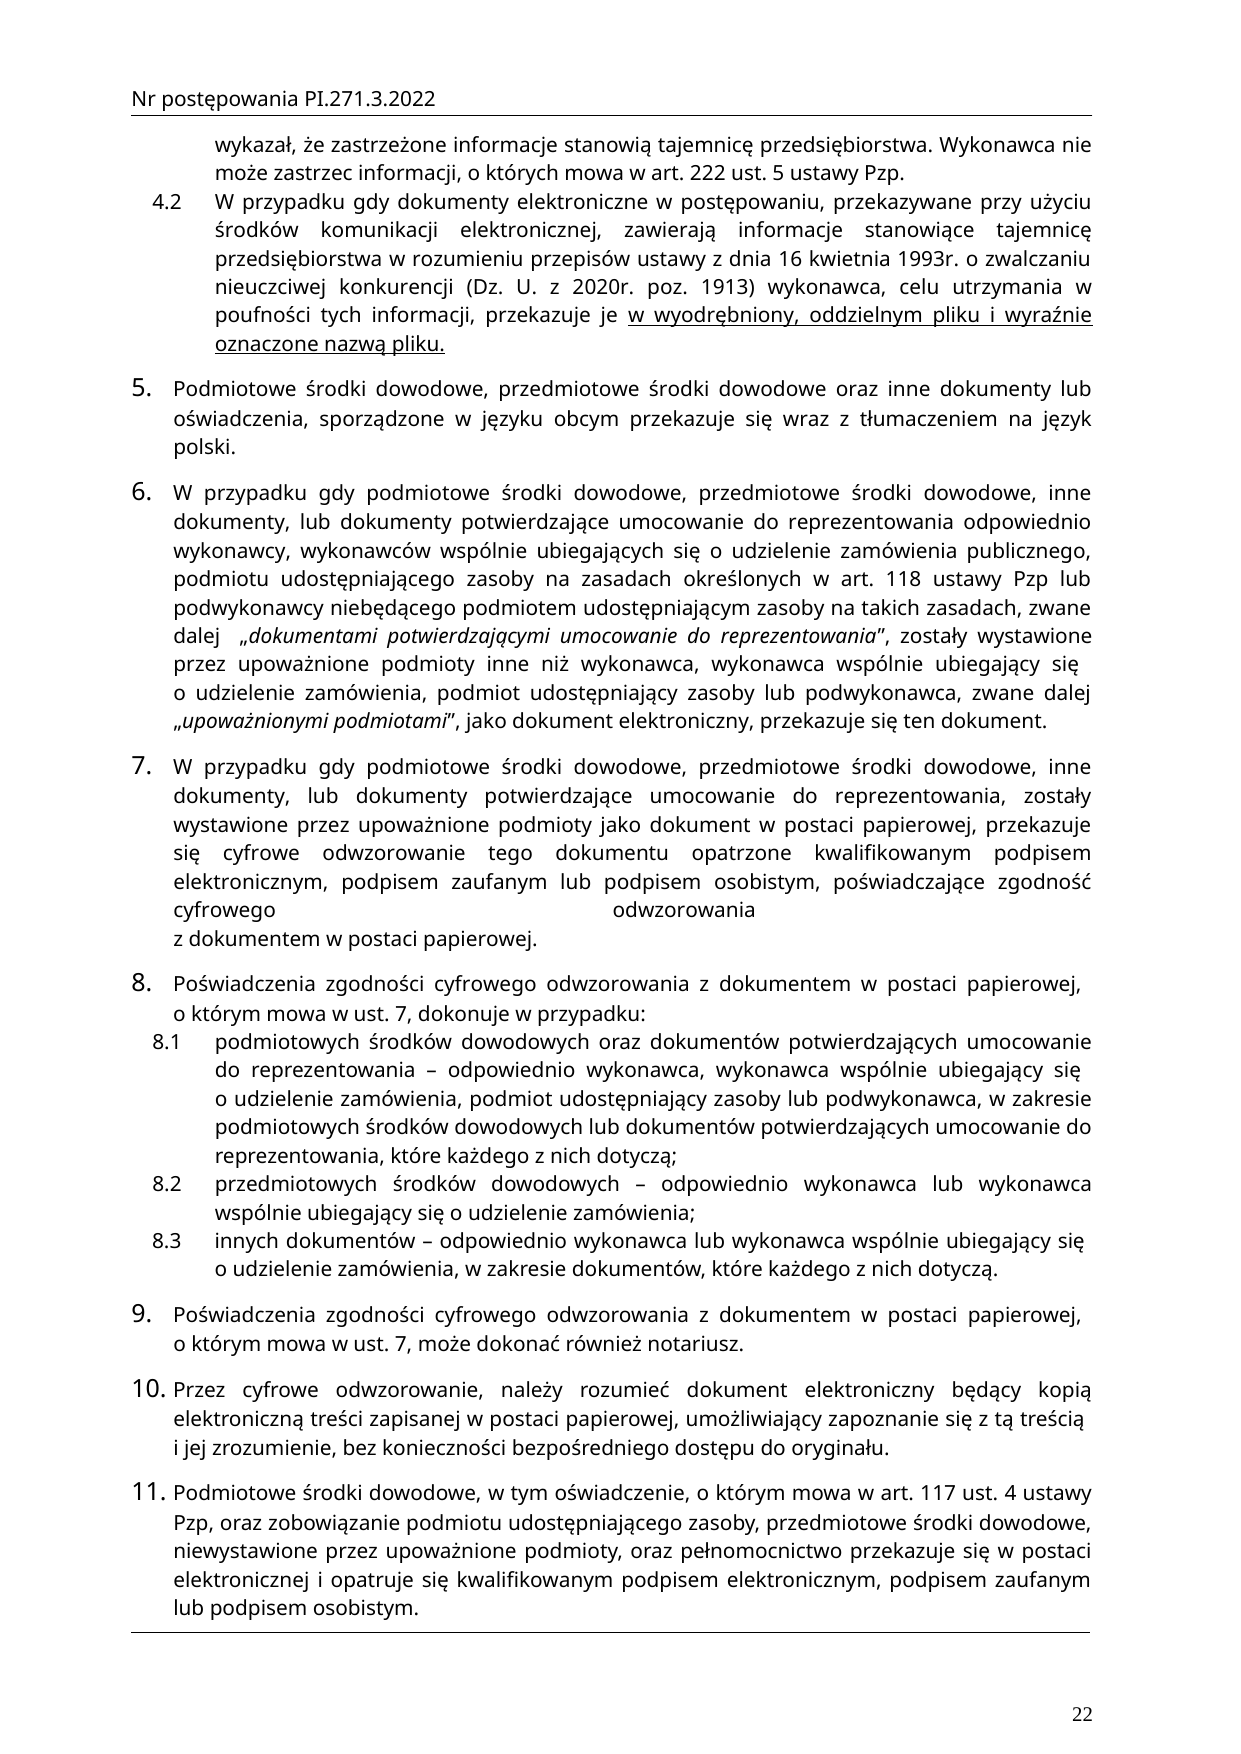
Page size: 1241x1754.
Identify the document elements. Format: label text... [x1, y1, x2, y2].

list Podmiotowe środki dowodowe, w tym oświadczenie, o którym mowa w art. 117 ust. 4 ustawy Pzp, oraz zobowiązanie podmiotu udostępniającego zasoby, przedmiotowe środki dowodowe, niewystawione przez upoważnione podmioty, oraz pełnomocnictwo przekazuje się w postaci elektronicznej i opatruje się kwalifikowanym podpisem elektronicznym, podpisem zaufanym lub podpisem osobistym. [131, 1474, 1092, 1622]
list W przypadku gdy podmiotowe środki dowodowe, przedmiotowe środki dowodowe, inne dokumenty, lub dokumenty potwierdzające umocowanie do reprezentowania odpowiednio wykonawcy, wykonawców wspólnie ubiegających się o udzielenie zamówienia publicznego, podmiotu udostępniającego zasoby na zasadach określonych w art. 118 ustawy Pzp lub podwykonawcy niebędącego podmiotem udostępniającym zasoby na takich zasadach, zwane dalej „dokumentami potwierdzającymi umocowanie do reprezentowania”, zostały wystawione przez upoważnione podmioty inne niż wykonawca, wykonawca wspólnie ubiegający się o udzielenie zamówienia, podmiot udostępniający zasoby lub podwykonawca, zwane dalej „upoważnionymi podmiotami”, jako dokument elektroniczny, przekazuje się ten dokument. [131, 473, 1092, 735]
list innych dokumentów – odpowiednio wykonawca lub wykonawca wspólnie ubiegający się o udzielenie zamówienia, w zakresie dokumentów, które każdego z nich dotyczą. [152, 1226, 1092, 1283]
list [152, 130, 1092, 187]
list W przypadku gdy podmiotowe środki dowodowe, przedmiotowe środki dowodowe, inne dokumenty, lub dokumenty potwierdzające umocowanie do reprezentowania, zostały wystawione przez upoważnione podmioty jako dokument w postaci papierowej, przekazuje się cyfrowe odwzorowanie tego dokumentu opatrzone kwalifikowanym podpisem elektronicznym, podpisem zaufanym lub podpisem osobistym, poświadczające zgodność cyfrowego odwzorowania z dokumentem w postaci papierowej. [131, 747, 1092, 952]
list Podmiotowe środki dowodowe, przedmiotowe środki dowodowe oraz inne dokumenty lub oświadczenia, sporządzone w języku obcym przekazuje się wraz z tłumaczeniem na język polski. [131, 370, 1092, 461]
list W przypadku gdy dokumenty elektroniczne w postępowaniu, przekazywane przy użyciu środków komunikacji elektronicznej, zawierają informacje stanowiące tajemnicę przedsiębiorstwa w rozumieniu przepisów ustawy z dnia 16 kwietnia 1993r. o zwalczaniu nieuczciwej konkurencji (Dz. U. z 2020r. poz. 1913) wykonawca, celu utrzymania w poufności tych informacji, przekazuje je w wyodrębniony, oddzielnym pliku i wyraźnie oznaczone nazwą pliku. [152, 187, 1092, 357]
list Przez cyfrowe odwzorowanie, należy rozumieć dokument elektroniczny będący kopią elektroniczną treści zapisanej w postaci papierowej, umożliwiający zapoznanie się z tą treścią i jej zrozumienie, bez konieczności bezpośredniego dostępu do oryginału. [131, 1371, 1092, 1461]
list podmiotowych środków dowodowych oraz dokumentów potwierdzających umocowanie do reprezentowania – odpowiednio wykonawca, wykonawca wspólnie ubiegający się o udzielenie zamówienia, podmiot udostępniający zasoby lub podwykonawca, w zakresie podmiotowych środków dowodowych lub dokumentów potwierdzających umocowanie do reprezentowania, które każdego z nich dotyczą; [152, 1027, 1092, 1169]
list przedmiotowych środków dowodowych – odpowiednio wykonawca lub wykonawca wspólnie ubiegający się o udzielenie zamówienia; [152, 1169, 1092, 1226]
list Poświadczenia zgodności cyfrowego odwzorowania z dokumentem w postaci papierowej, o którym mowa w ust. 7, dokonuje w przypadku: [131, 964, 1092, 1027]
list Poświadczenia zgodności cyfrowego odwzorowania z dokumentem w postaci papierowej, o którym mowa w ust. 7, może dokonać również notariusz. [131, 1296, 1092, 1358]
